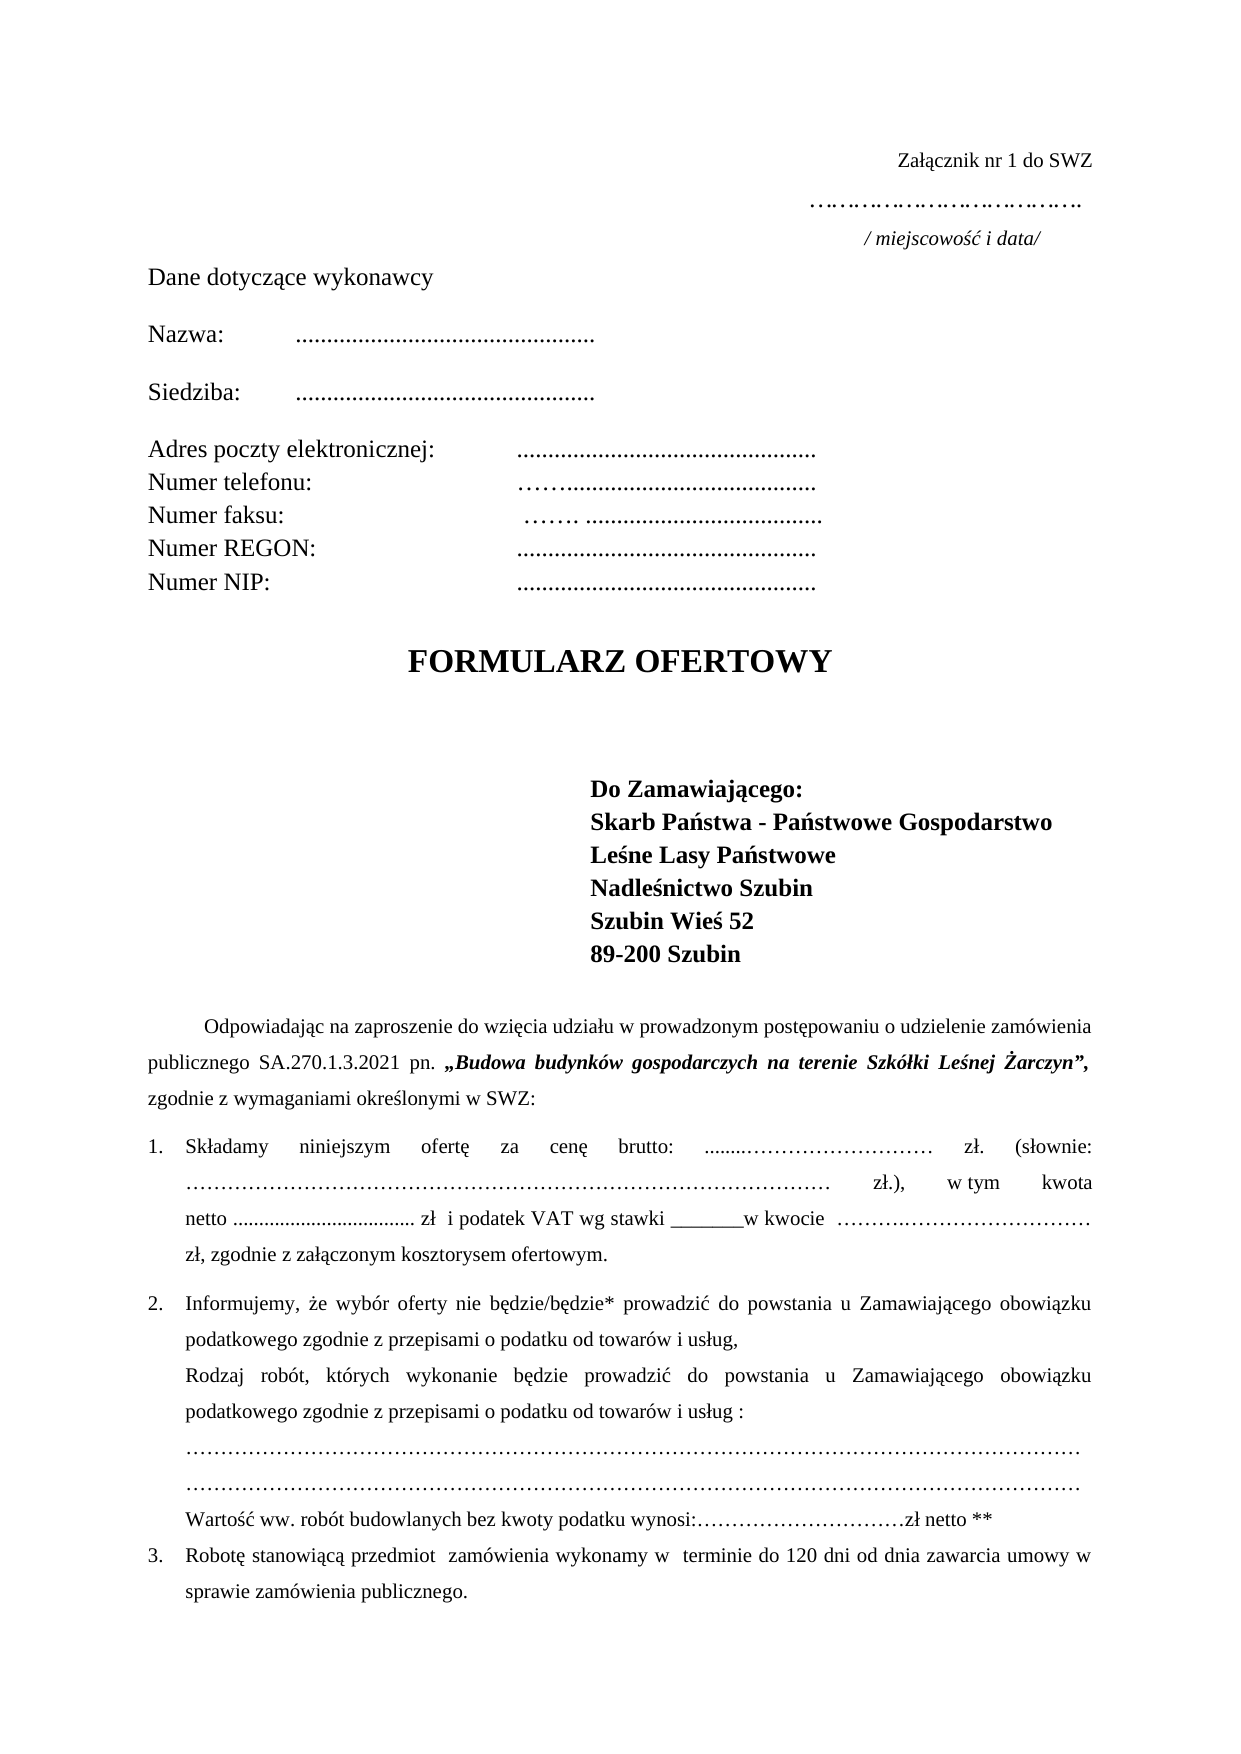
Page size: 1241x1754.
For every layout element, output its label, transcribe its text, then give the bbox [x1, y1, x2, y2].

text 89-200 Szubin [516, 939, 1093, 968]
text Skarb Państwa - Państwowe Gospodarstwo Leśne Lasy Państwowe [590, 807, 1093, 869]
text Numer telefonu: ……........................................ [148, 467, 1093, 496]
text Rodzaj robót, których wykonanie będzie prowadzić do powstania u Zamawiającego obowiązku podatkowego zgodnie z przepisami o podatku od towarów i usług : [185, 1363, 1093, 1423]
text Do Zamawiającego: [516, 774, 1093, 803]
text Odpowiadając na zaproszenie do wzięcia udziału w prowadzonym postępowaniu o udzielenie zamówienia publicznego SA.270.1.3.2021 pn. „Budowa budynków gospodarczych na terenie Szkółki Leśnej Żarczyn”, zgodnie z wymaganiami określonymi w SWZ: [148, 1013, 1093, 1110]
list Składamy niniejszym ofertę za cenę brutto: ........……………………… zł. (słownie: ………………………………………………………………………………… zł.), w tym kwota netto ................................... zł i podatek VAT wg stawki _______w kwocie ……….………………………zł, zgodnie z załączonym kosztorysem ofertowym. [148, 1134, 1093, 1266]
text FORMULARZ OFERTOWY [148, 641, 1093, 679]
text Załącznik nr 1 do SWZ [811, 148, 1093, 172]
list Robotę stanowiącą przedmiot zamówienia wykonamy w terminie do 120 dni od dnia zawarcia umowy w sprawie zamówienia publicznego. [148, 1543, 1093, 1603]
text Dane dotyczące wykonawcy [148, 262, 1093, 291]
text Numer faksu: ……. ...................................... [148, 501, 1093, 529]
text Siedziba: ................................................ [148, 377, 1093, 406]
text Numer NIP: ................................................ [148, 567, 1093, 595]
text Nazwa: ................................................ [148, 319, 1093, 348]
text Nadleśnictwo Szubin [516, 873, 1093, 902]
text ………………………………………………………………………………………………………………… [148, 1471, 1093, 1495]
text Wartość ww. robót budowlanych bez kwoty podatku wynosi:…………………………zł netto ** [148, 1507, 1093, 1531]
list Informujemy, że wybór oferty nie będzie/będzie* prowadzić do powstania u Zamawiającego obowiązku podatkowego zgodnie z przepisami o podatku od towarów i usług, [148, 1291, 1093, 1351]
text Szubin Wieś 52 [516, 906, 1093, 935]
text ………………………………………………………………………………………………………………… [148, 1435, 1093, 1459]
text / miejscowość i data/ [738, 225, 1093, 249]
text ………………………………. [148, 184, 1093, 213]
text Numer REGON: ................................................ [148, 533, 1093, 562]
text Adres poczty elektronicznej: ................................................ [148, 434, 1093, 463]
